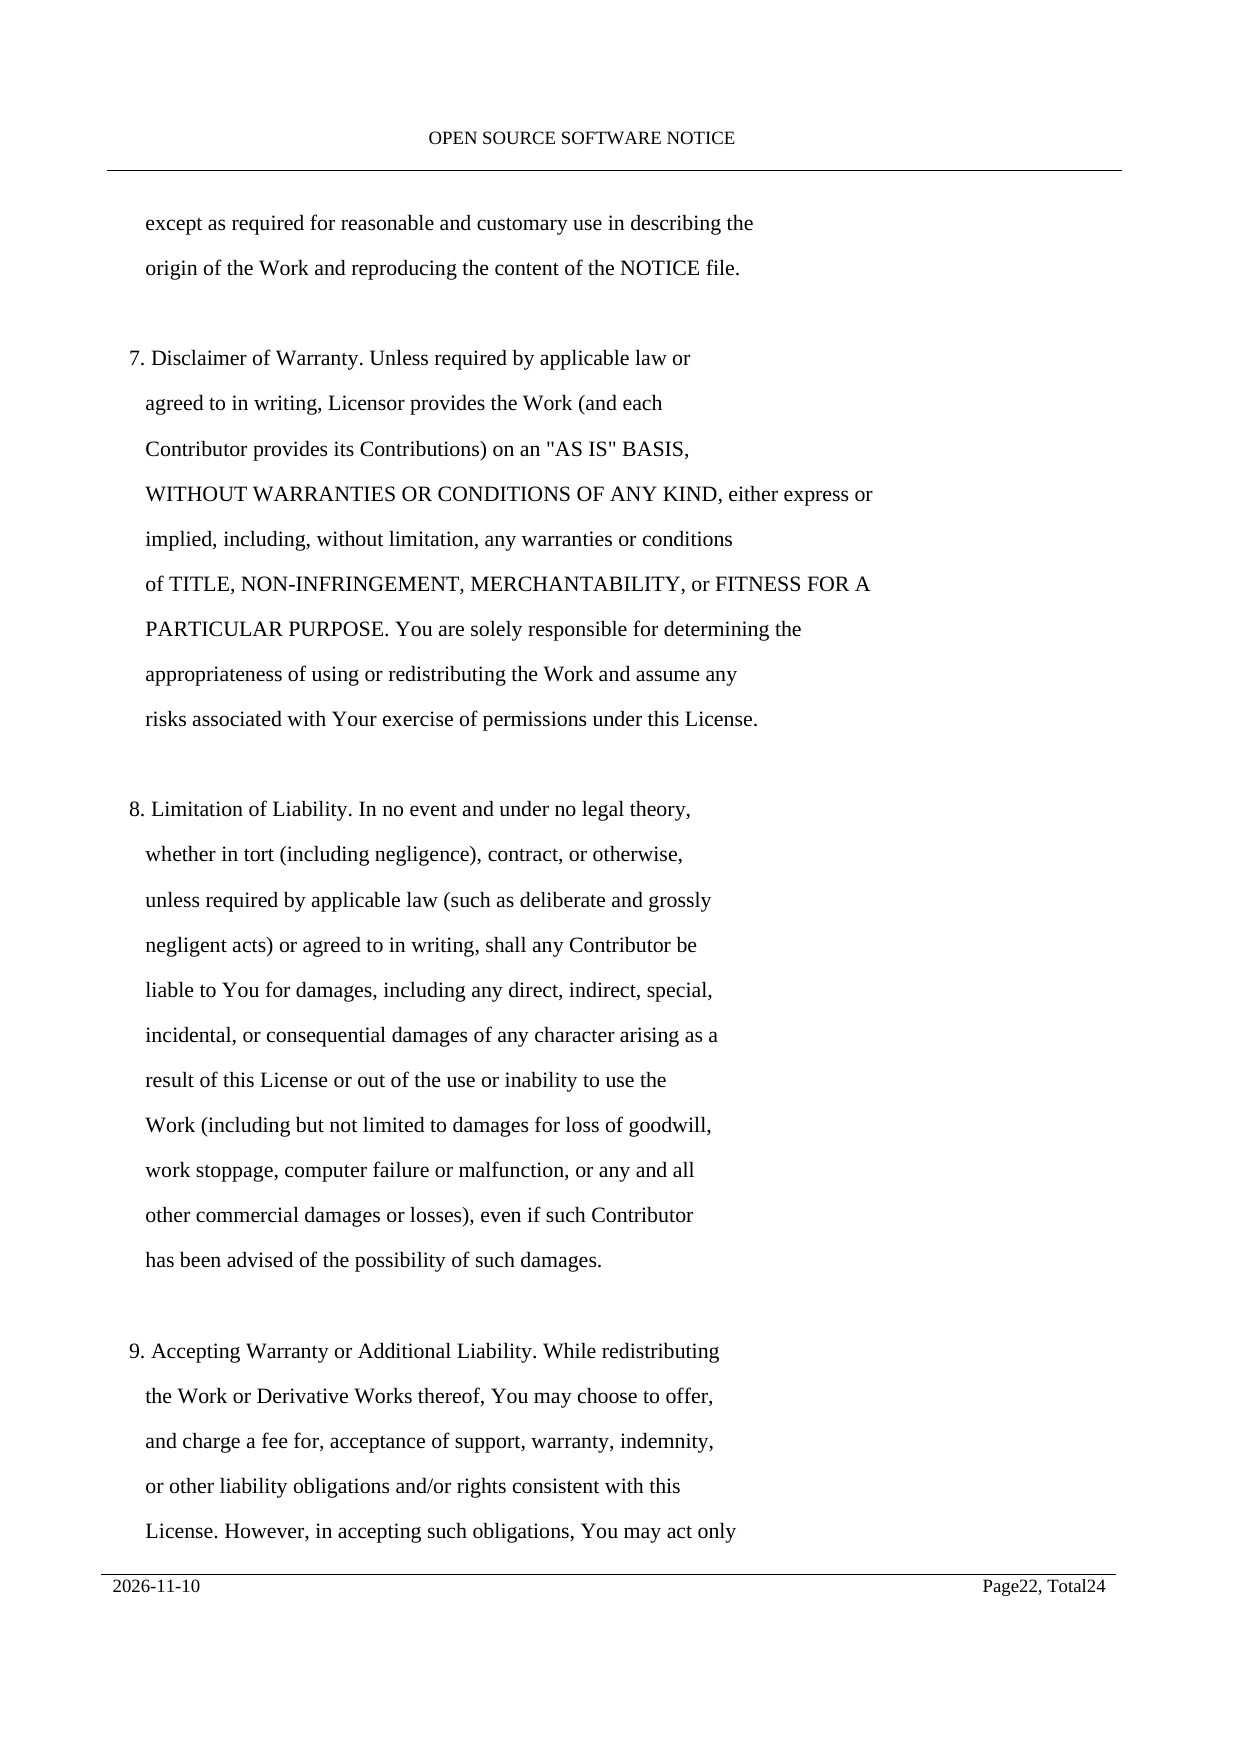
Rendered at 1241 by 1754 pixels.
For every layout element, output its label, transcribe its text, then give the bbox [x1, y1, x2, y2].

text WITHOUT WARRANTIES OR CONDITIONS OF ANY KIND, either express or [112, 477, 1128, 509]
text appropriateness of using or redistributing the Work and assume any [112, 657, 1128, 690]
text unless required by applicable law (such as deliberate and grossly [112, 883, 1128, 915]
text implied, including, without limitation, any warranties or conditions [112, 522, 1128, 554]
text has been advised of the possibility of such damages. [112, 1244, 1128, 1276]
text License. However, in accepting such obligations, You may act only [112, 1514, 1128, 1547]
text negligent acts) or agreed to in writing, shall any Contributor be [112, 928, 1128, 961]
text Contributor provides its Contributions) on an "AS IS" BASIS, [112, 432, 1128, 464]
text the Work or Derivative Works thereof, You may choose to offer, [112, 1379, 1128, 1412]
text incidental, or consequential damages of any character arising as a [112, 1018, 1128, 1051]
text and charge a fee for, acceptance of support, warranty, indemnity, [112, 1424, 1128, 1457]
text 8. Limitation of Liability. In no event and under no legal theory, [112, 793, 1128, 825]
text or other liability obligations and/or rights consistent with this [112, 1469, 1128, 1502]
text of TITLE, NON-INFRINGEMENT, MERCHANTABILITY, or FITNESS FOR A [112, 567, 1128, 600]
text risks associated with Your exercise of permissions under this License. [112, 702, 1128, 735]
text Work (including but not limited to damages for loss of goodwill, [112, 1108, 1128, 1141]
text agreed to in writing, Licensor provides the Work (and each [112, 387, 1128, 419]
text 7. Disclaimer of Warranty. Unless required by applicable law or [112, 342, 1128, 374]
text whether in tort (including negligence), contract, or otherwise, [112, 838, 1128, 870]
text origin of the Work and reproducing the content of the NOTICE file. [112, 251, 1128, 284]
text liable to You for damages, including any direct, indirect, special, [112, 973, 1128, 1006]
text result of this License or out of the use or inability to use the [112, 1063, 1128, 1096]
text PARTICULAR PURPOSE. You are solely responsible for determining the [112, 612, 1128, 645]
text work stoppage, computer failure or malfunction, or any and all [112, 1153, 1128, 1186]
text 9. Accepting Warranty or Additional Liability. While redistributing [112, 1334, 1128, 1366]
text other commercial damages or losses), even if such Contributor [112, 1199, 1128, 1231]
text except as required for reasonable and customary use in describing the [112, 206, 1128, 239]
